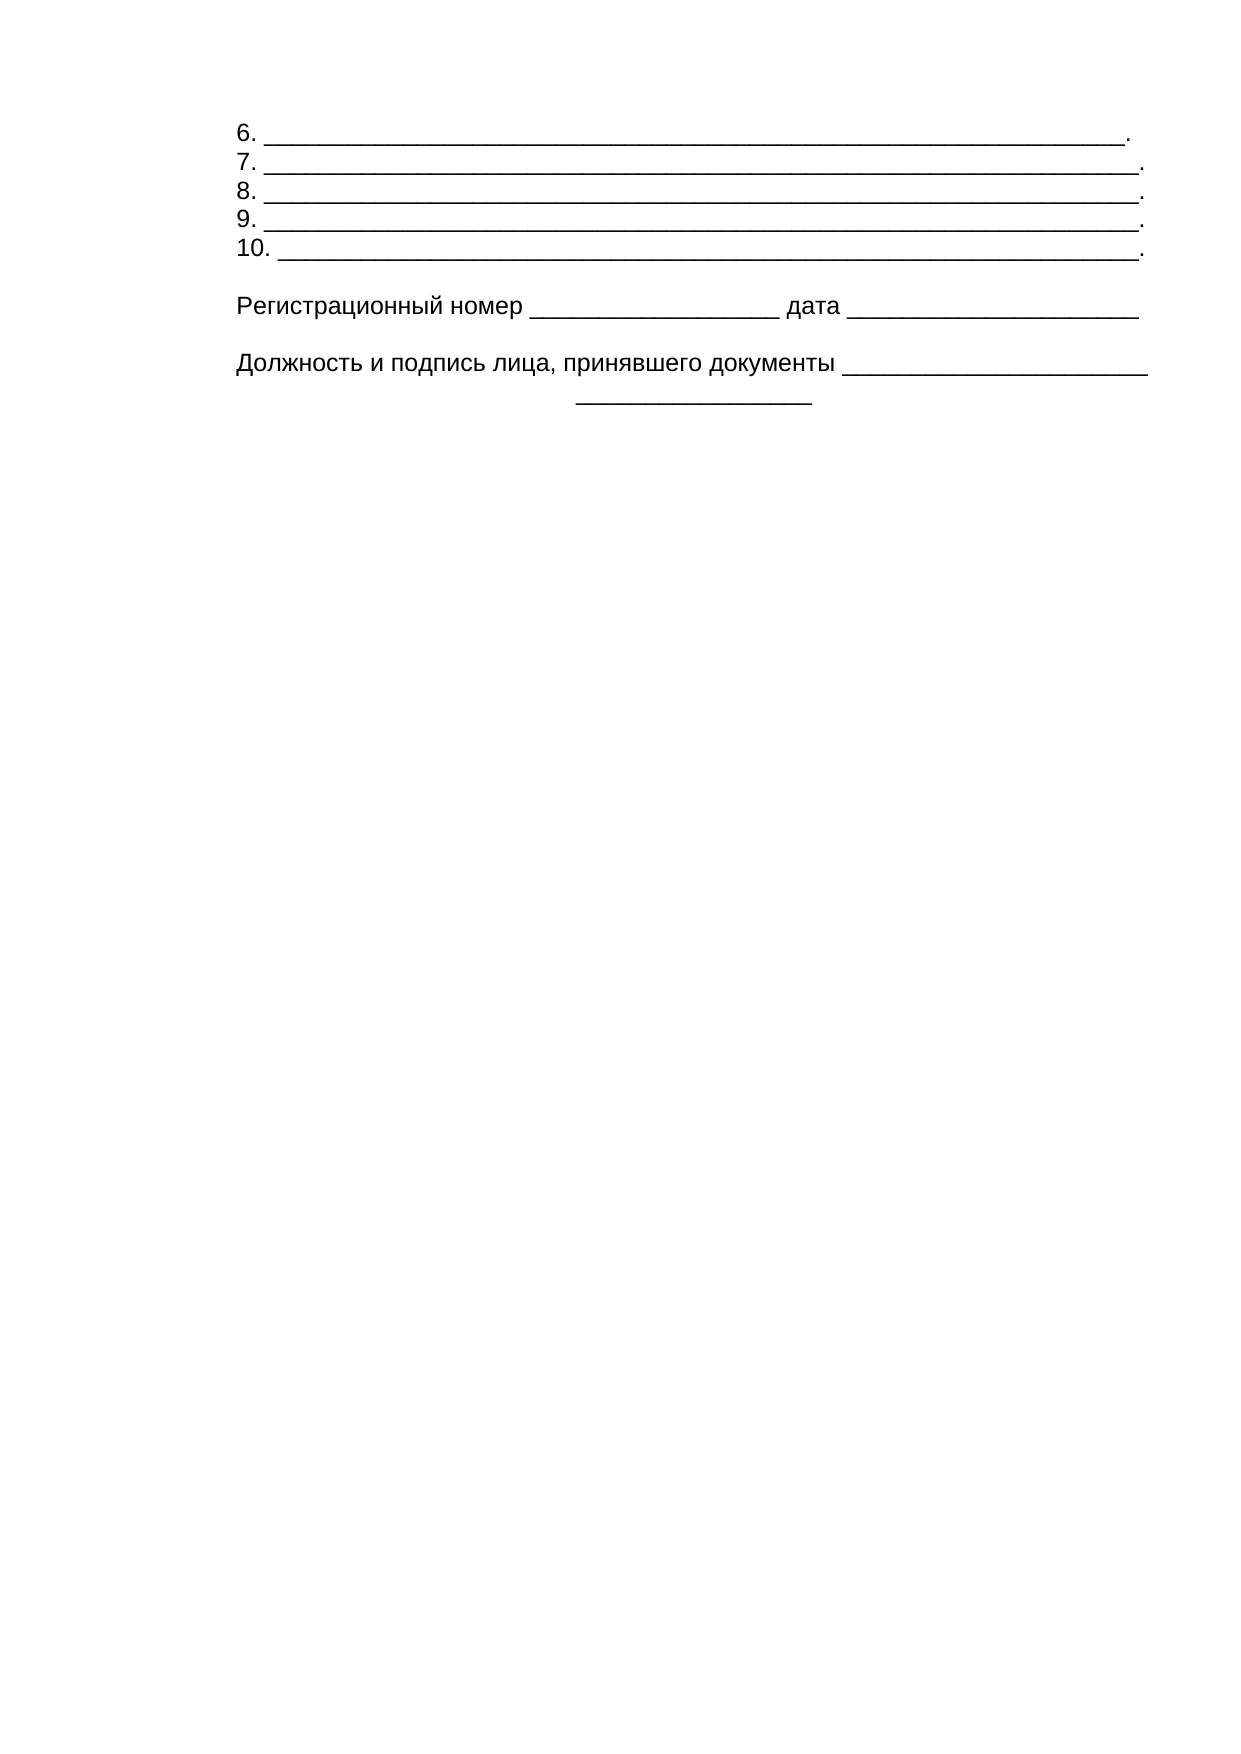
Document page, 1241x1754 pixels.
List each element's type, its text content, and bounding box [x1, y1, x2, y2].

text _________________ [177, 377, 1152, 406]
text 10. ______________________________________________________________. [177, 233, 1152, 262]
text 9. _______________________________________________________________. [177, 204, 1152, 233]
text Должность и подпись лица, принявшего документы ______________________ [177, 348, 1152, 377]
text 7. _______________________________________________________________. [177, 147, 1152, 176]
text Регистрационный номер __________________ дата _____________________ [177, 291, 1152, 319]
text 6. ______________________________________________________________. [177, 118, 1152, 147]
text 8. _______________________________________________________________. [177, 176, 1152, 204]
